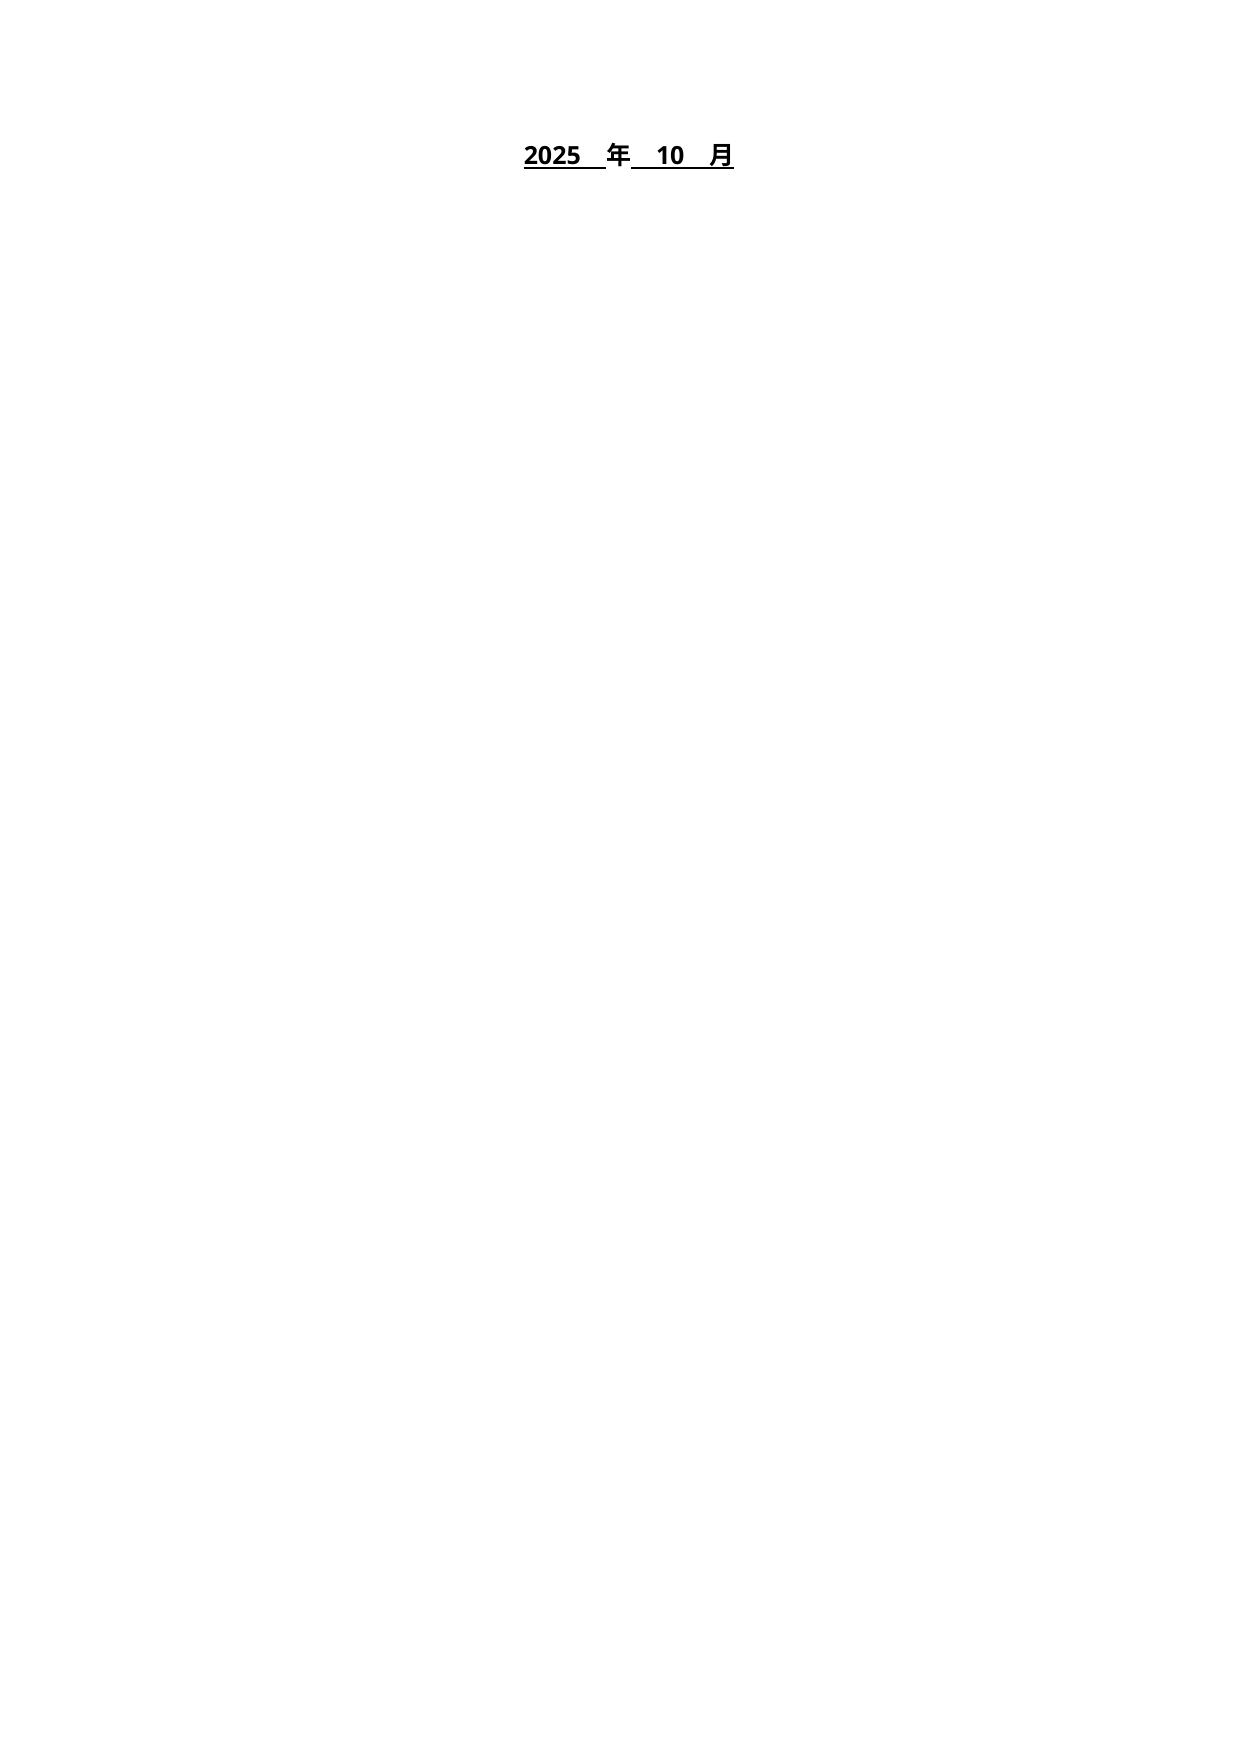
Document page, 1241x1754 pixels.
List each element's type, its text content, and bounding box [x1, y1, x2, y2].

text 2025 年 10 月 [136, 136, 1122, 172]
